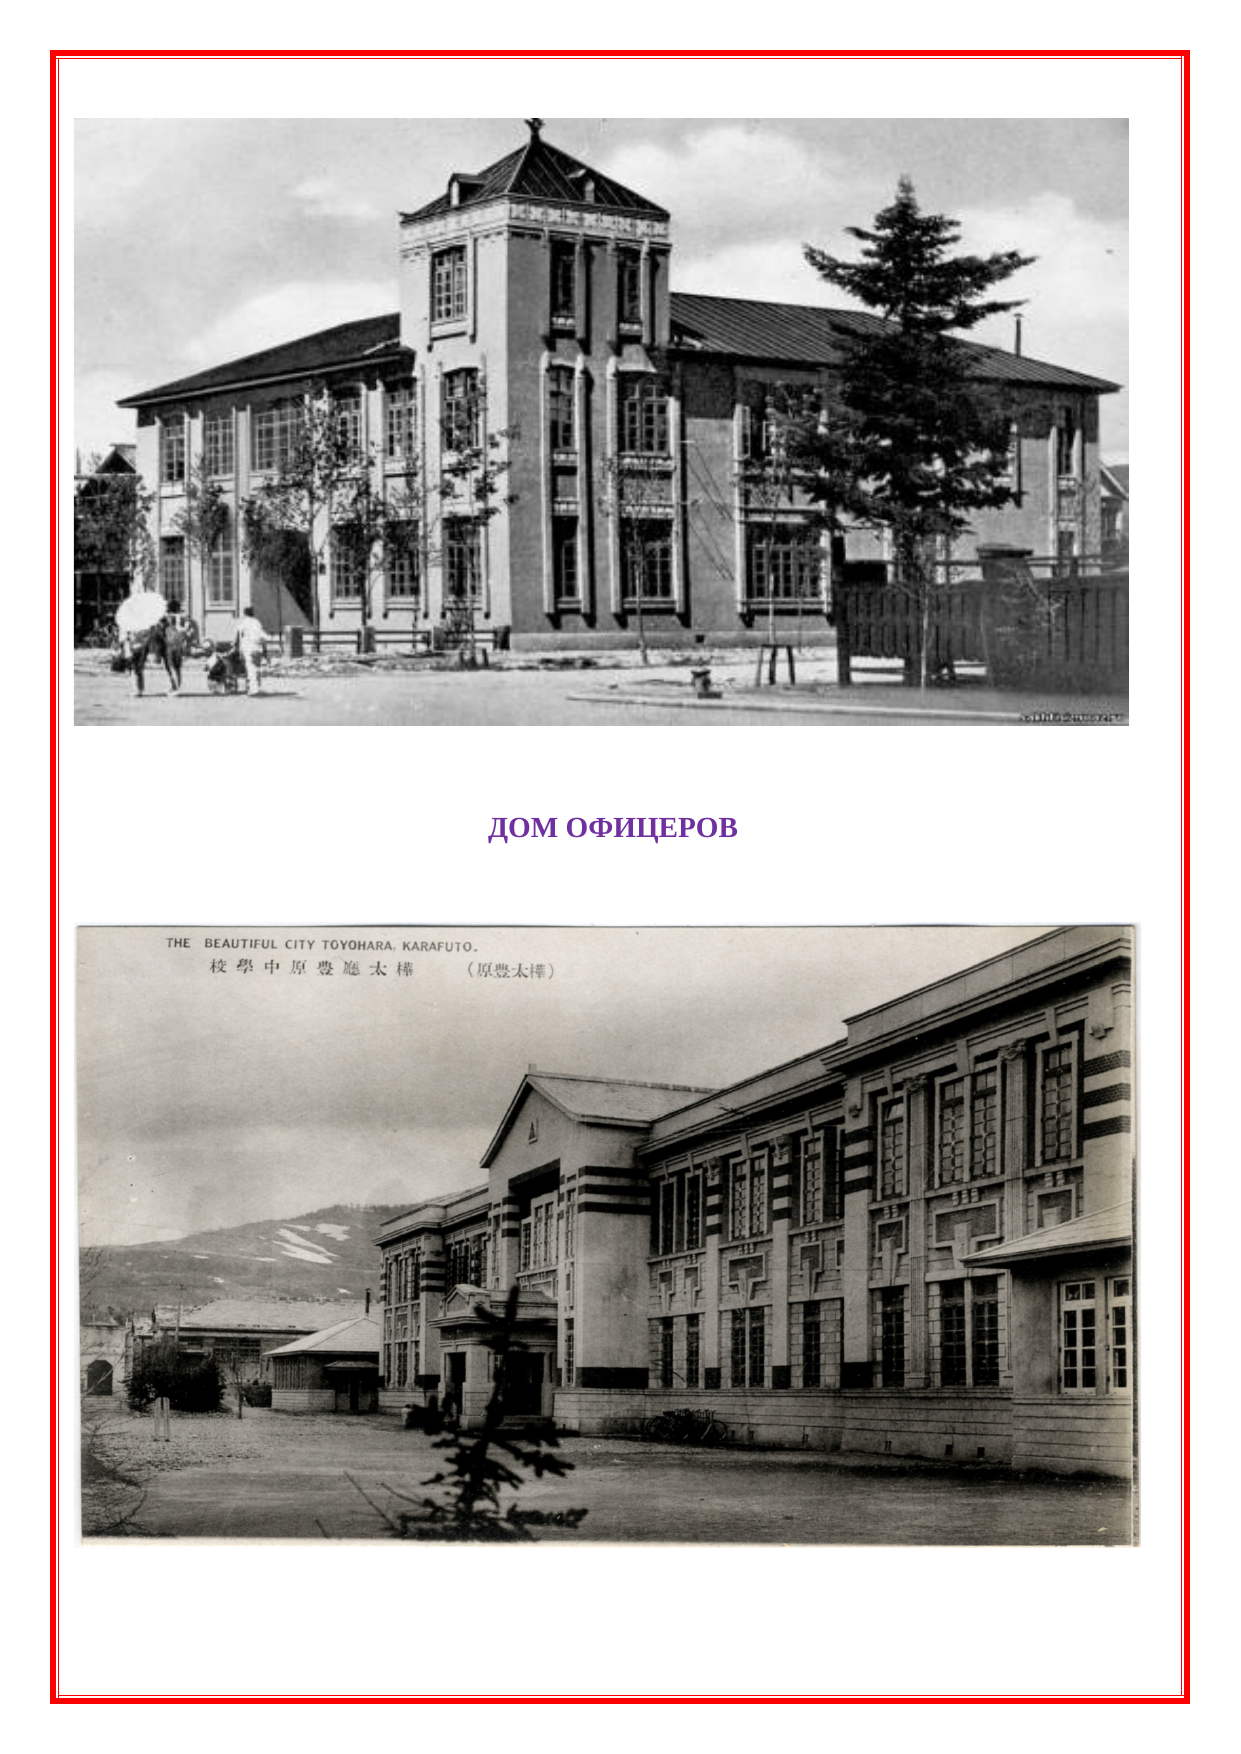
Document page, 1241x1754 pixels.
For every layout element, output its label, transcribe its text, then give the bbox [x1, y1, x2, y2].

text ДОМ ОФИЦЕРОВ [74, 810, 1152, 844]
picture [73, 922, 1142, 1548]
picture [73, 118, 1129, 726]
